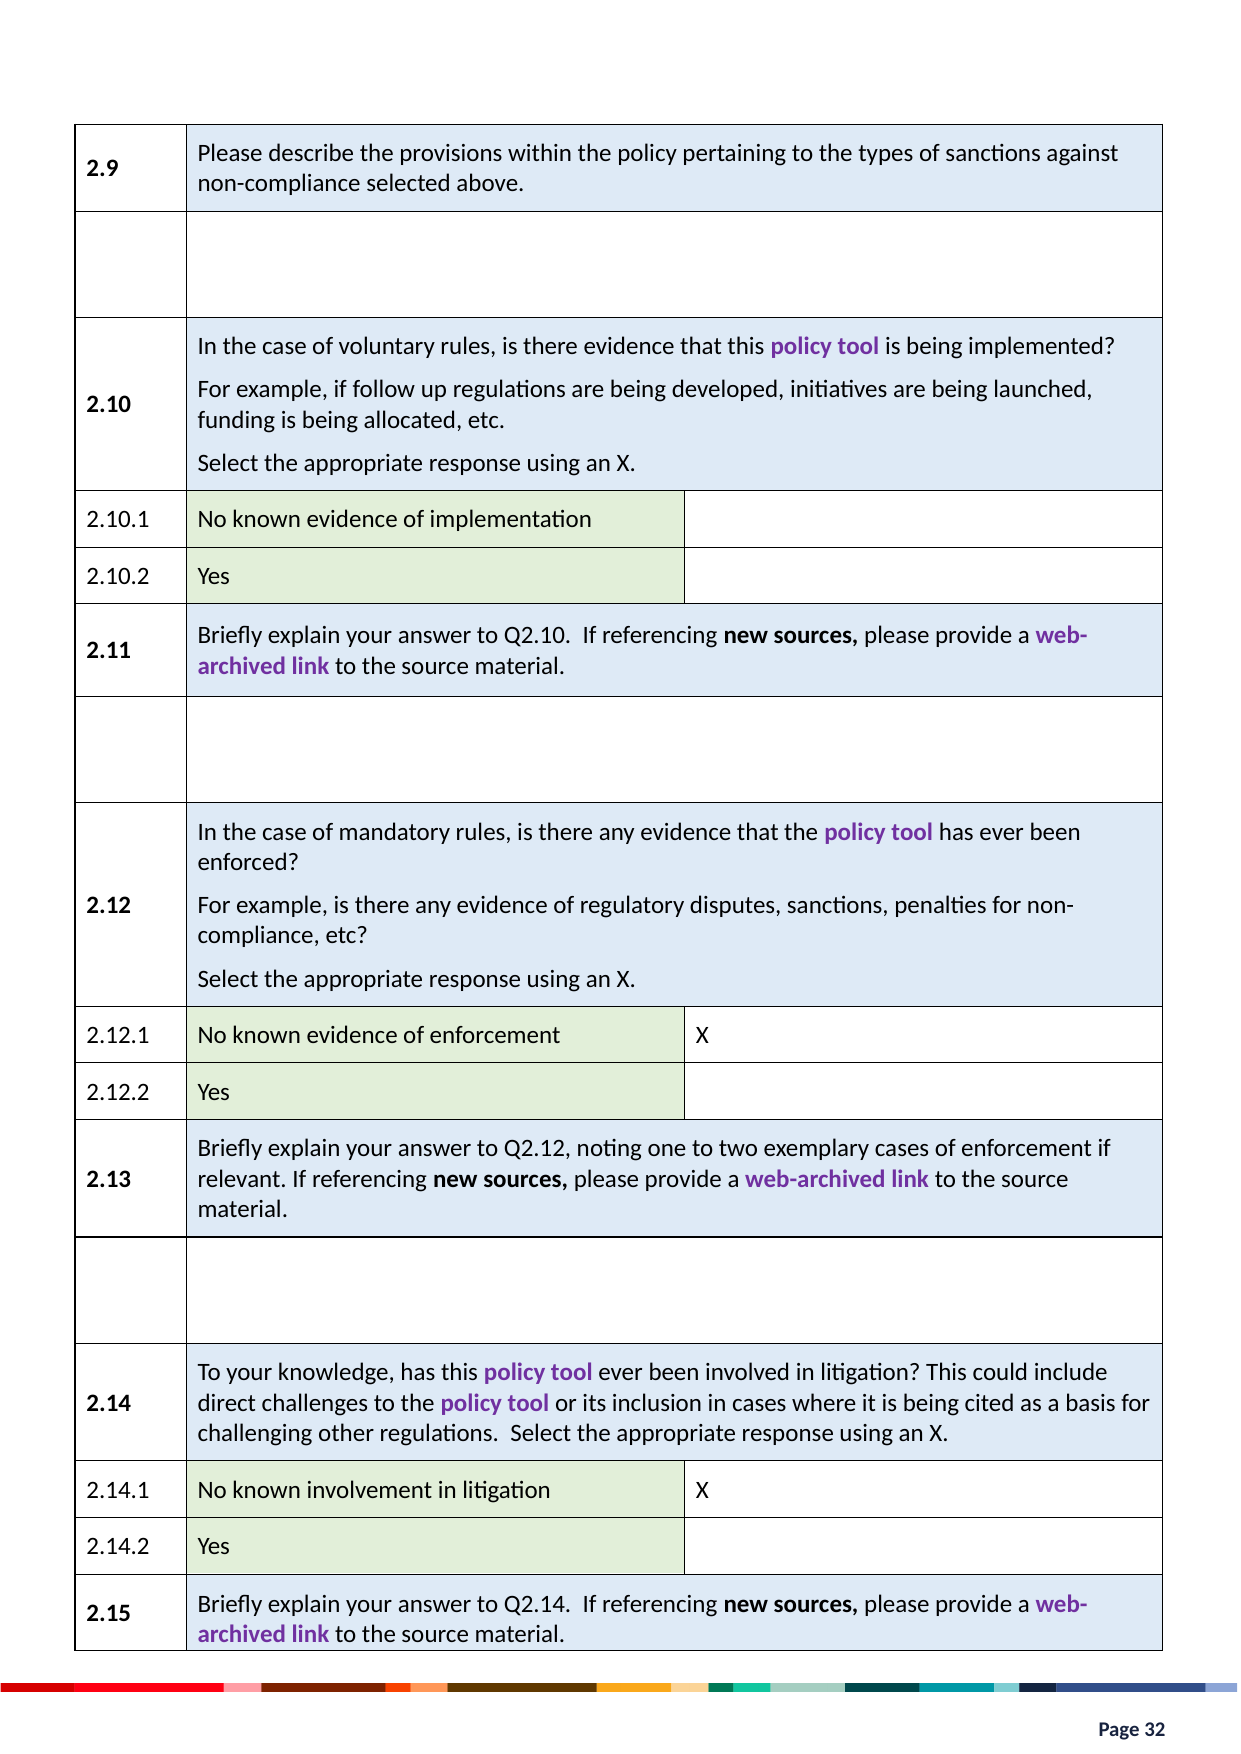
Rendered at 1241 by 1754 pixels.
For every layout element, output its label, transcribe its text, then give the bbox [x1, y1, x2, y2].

table_cell [187, 697, 1162, 802]
table_cell Yes [187, 548, 684, 603]
table_cell 2.11 [76, 604, 186, 696]
table_cell X [685, 1007, 1162, 1062]
table_cell Briefly explain your answer to Q2.12, noting one to two exemplary cases of enforcement if relevant. If referencing new sources, please provide a web-archived link to the source material. [187, 1120, 1162, 1236]
table_cell Yes [187, 1518, 684, 1573]
table_cell 2.10.1 [76, 491, 186, 547]
table_cell 2.12.1 [76, 1007, 186, 1062]
table_cell 2.13 [76, 1120, 186, 1236]
picture [0, 1683, 1236, 1692]
table_cell [685, 1518, 1162, 1573]
table_cell Briefly explain your answer to Q2.10. If referencing new sources, please provide a web-archived link to the source material. [187, 604, 1162, 696]
table_cell Please describe the provisions within the policy pertaining to the types of sanctions against non-compliance selected above. [187, 125, 1162, 211]
table_cell X [685, 1461, 1162, 1517]
table_cell [685, 548, 1162, 603]
table_cell 2.15 [76, 1575, 186, 1650]
table_cell [76, 697, 186, 802]
table_cell [685, 491, 1162, 547]
table_cell In the case of mandatory rules, is there any evidence that the policy tool has ever been enforced? For example, is there any evidence of regulatory disputes, sanctions, penalties for non-compliance, etc? Select the appropriate response using an X. [187, 803, 1162, 1006]
table_cell [76, 1238, 186, 1343]
table_cell No known evidence of implementation [187, 491, 684, 547]
table_cell 2.9 [76, 125, 186, 211]
table_cell 2.10 [76, 318, 186, 490]
table_cell [76, 212, 186, 317]
table_cell No known involvement in litigation [187, 1461, 684, 1517]
table_cell [685, 1063, 1162, 1119]
table_cell In the case of voluntary rules, is there evidence that this policy tool is being implemented? For example, if follow up regulations are being developed, initiatives are being launched, funding is being allocated, etc. Select the appropriate response using an X. [187, 318, 1162, 490]
table_cell 2.10.2 [76, 548, 186, 603]
table_cell Briefly explain your answer to Q2.14. If referencing new sources, please provide a web-archived link to the source material. [187, 1575, 1162, 1650]
table_cell 2.14 [76, 1344, 186, 1460]
table_cell 2.14.1 [76, 1461, 186, 1517]
table_cell 2.12 [76, 803, 186, 1006]
table_cell To your knowledge, has this policy tool ever been involved in litigation? This could include direct challenges to the policy tool or its inclusion in cases where it is being cited as a basis for challenging other regulations. Select the appropriate response using an X. [187, 1344, 1162, 1460]
table_cell 2.12.2 [76, 1063, 186, 1119]
table_cell 2.14.2 [76, 1518, 186, 1573]
table_cell [187, 1238, 1162, 1343]
table_cell No known evidence of enforcement [187, 1007, 684, 1062]
table_cell Yes [187, 1063, 684, 1119]
table_cell [187, 212, 1162, 317]
